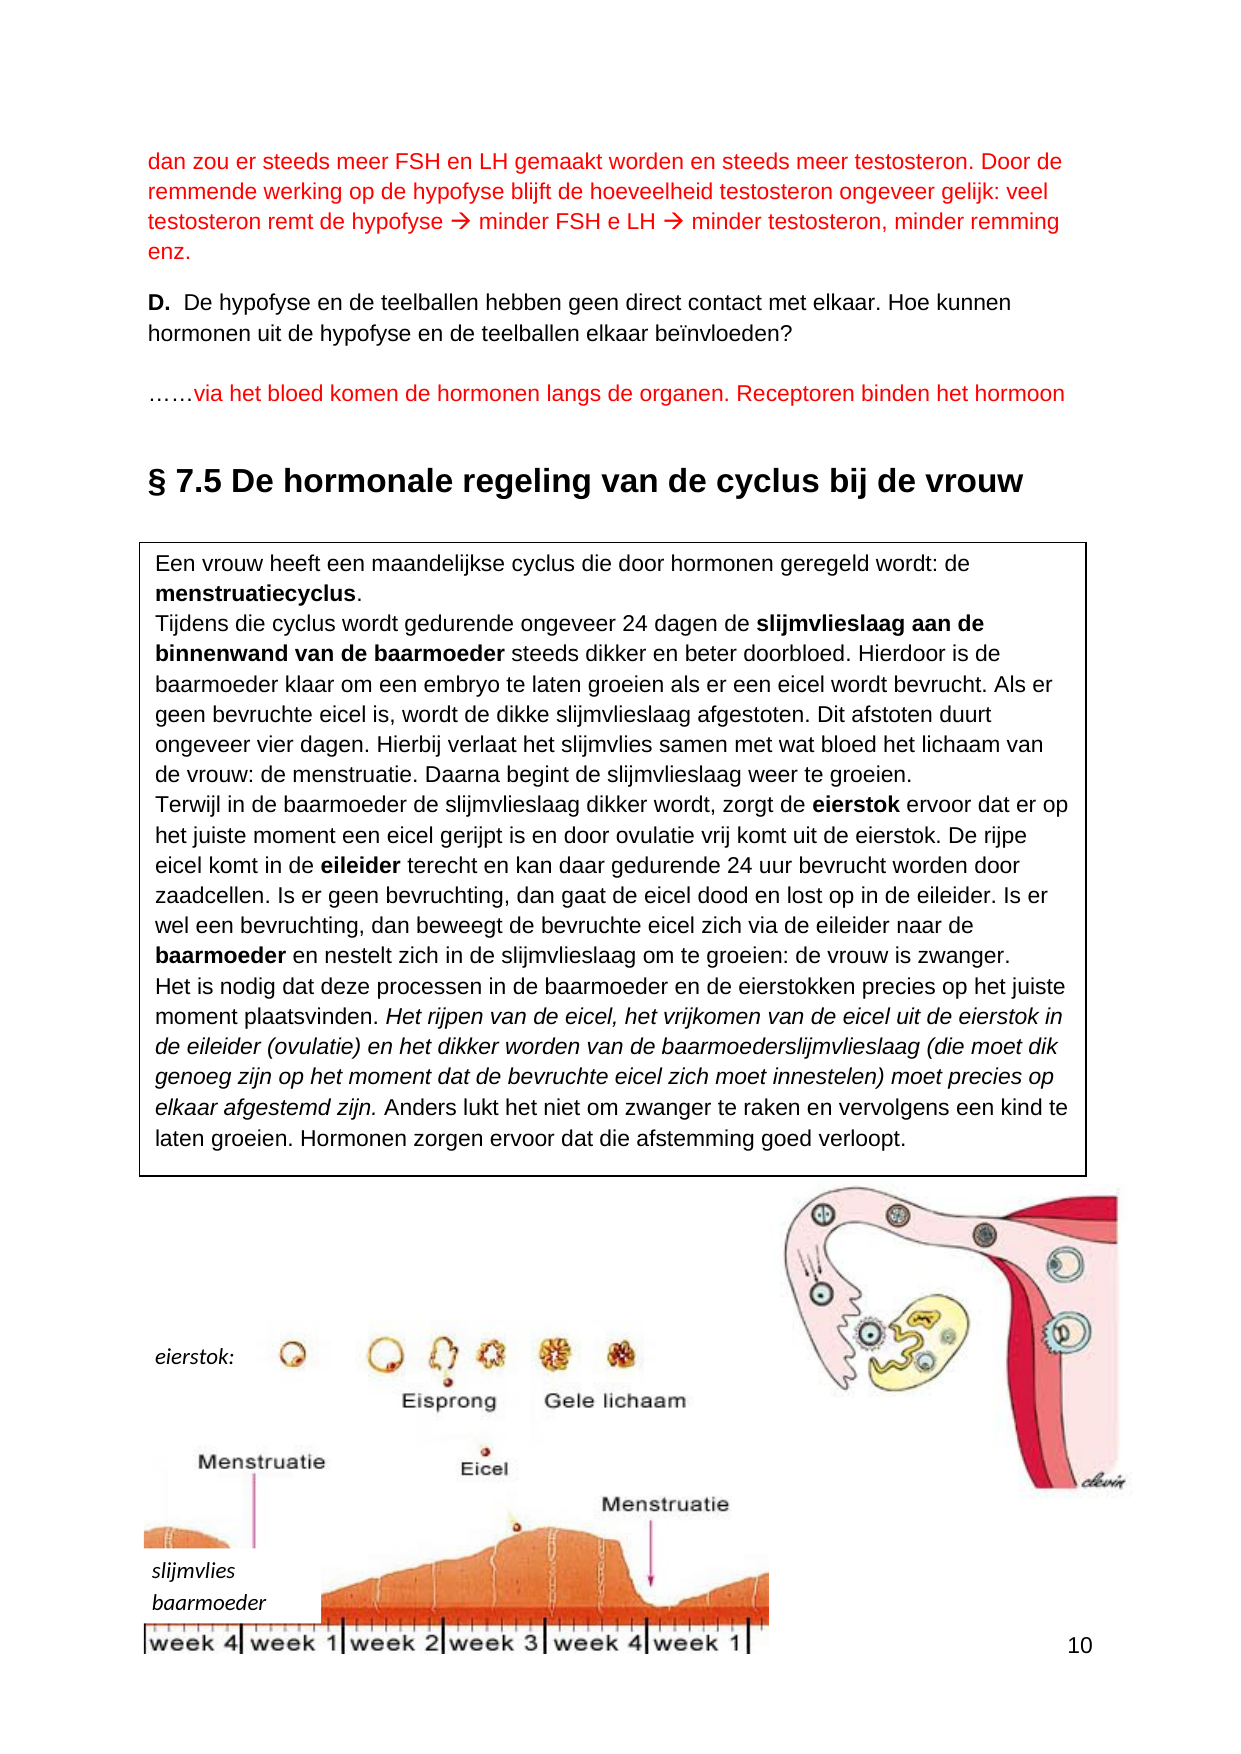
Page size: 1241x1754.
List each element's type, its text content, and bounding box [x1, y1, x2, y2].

picture [143, 1173, 1139, 1654]
text § 7.5 De hormonale regeling van de cyclus bij de vrouw [148, 461, 1093, 499]
text ……via het bloed komen de hormonen langs de organen. Receptoren binden het hormoon [148, 380, 1093, 406]
text D. De hypofyse en de teelballen hebben geen direct contact met elkaar. Hoe kunnen hormonen uit de hypofyse en de teelballen elkaar beïnvloeden? [148, 289, 1093, 346]
text dan zou er steeds meer FSH en LH gemaakt worden en steeds meer testosteron. Door de remmende werking op de hypofyse blijft de hoeveelheid testosteron ongeveer gelijk: veel testosteron remt de hypofyse minder FSH e LH minder testosteron, minder remming enz. [148, 148, 1093, 264]
